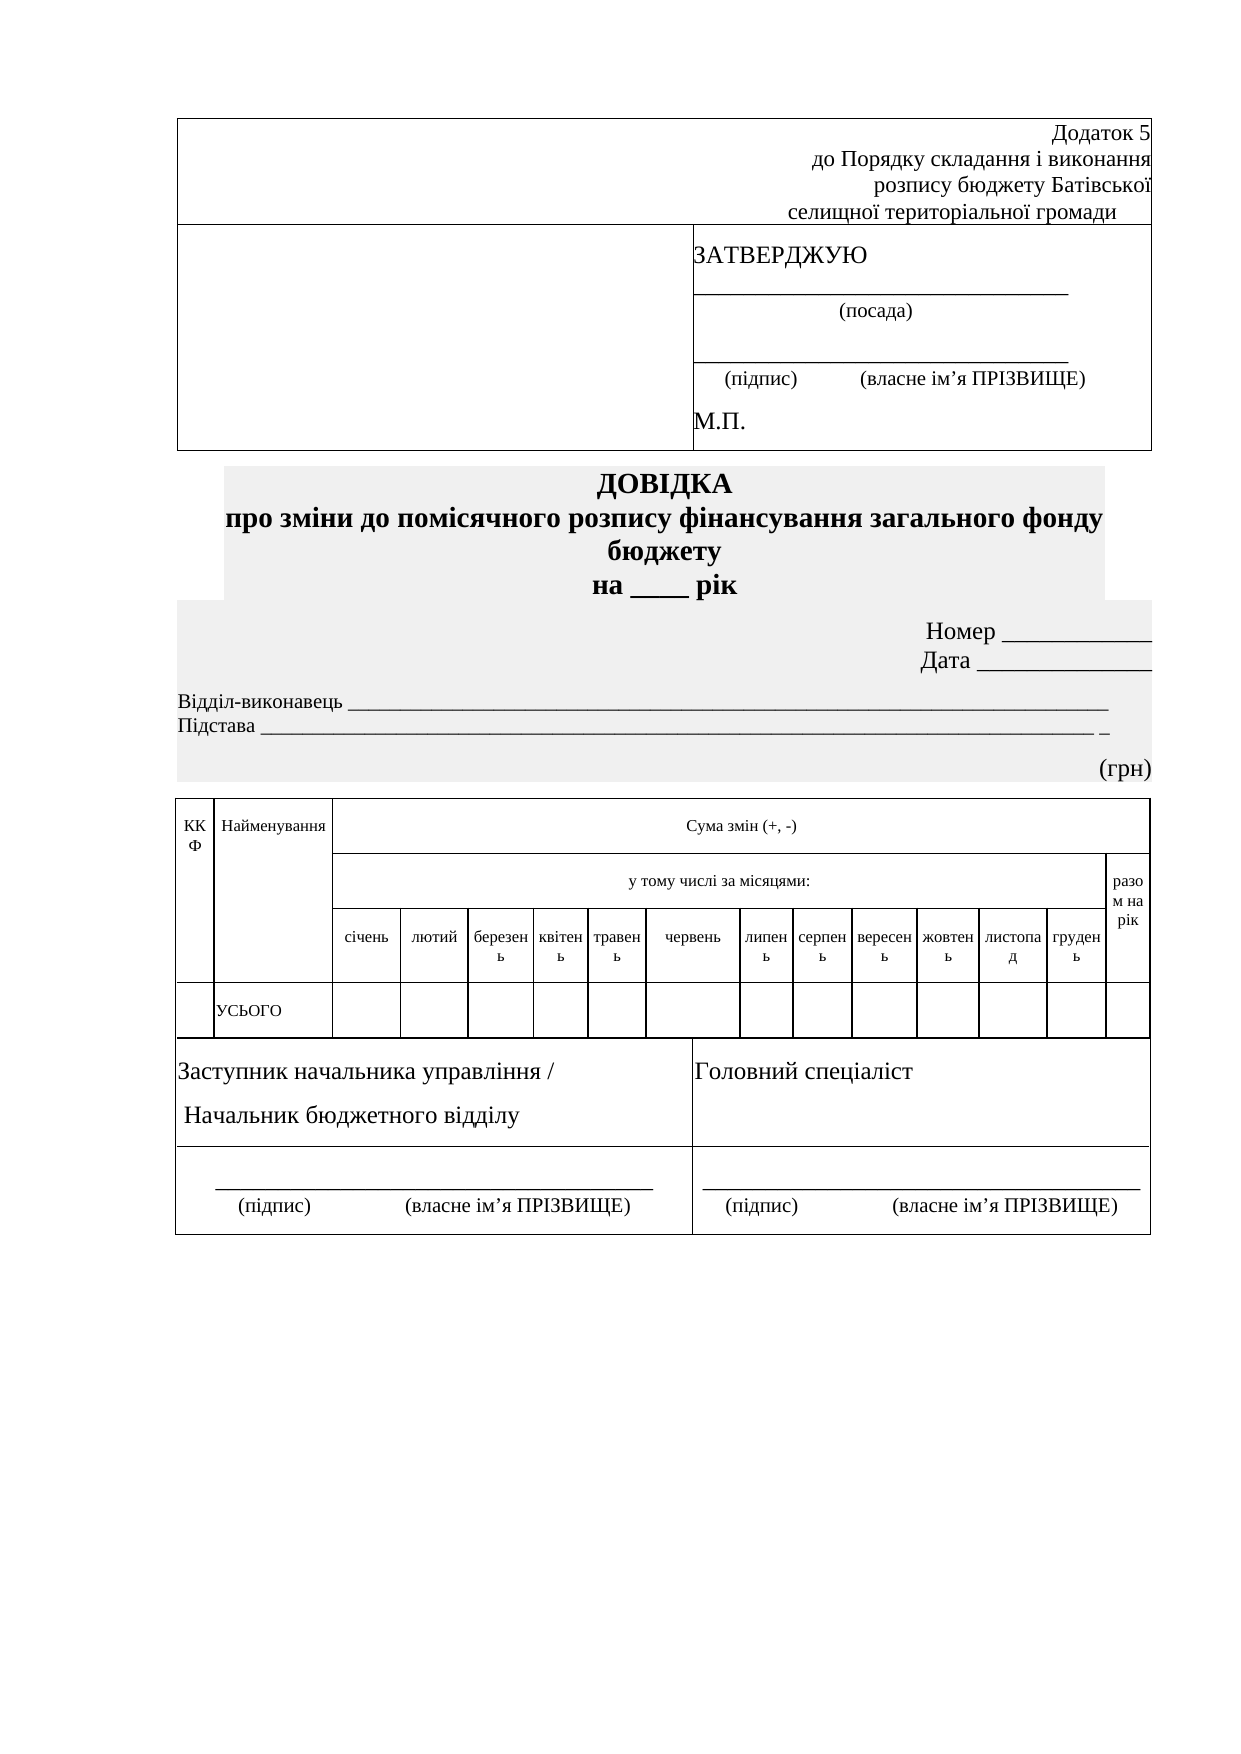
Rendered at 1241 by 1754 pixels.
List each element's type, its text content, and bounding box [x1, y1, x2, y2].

table_cell [647, 983, 739, 1037]
table_cell листопад [980, 909, 1046, 982]
table_cell липень [741, 909, 792, 982]
table_cell УСЬОГО [215, 983, 332, 1037]
table_cell серпень [794, 909, 851, 982]
table_cell [1107, 983, 1149, 1037]
table_header Сума змін (+, -) [333, 799, 1149, 852]
table_cell [794, 983, 851, 1037]
table_header ККФ [176, 799, 213, 982]
table_cell березень [469, 909, 533, 982]
table_cell [176, 983, 213, 1037]
table_header Додаток 5 до Порядку складання і виконання розпису бюджету Батівської селищної територіальної громади [178, 119, 1151, 224]
table_cell у тому числі за місяцями: [333, 854, 1105, 908]
table_cell разом на рік [1107, 854, 1149, 982]
table_cell [333, 983, 400, 1037]
table_cell [469, 983, 533, 1037]
table_cell грудень [1048, 909, 1105, 982]
table_cell [401, 983, 467, 1037]
table_cell Головний спеціаліст [693, 1039, 1150, 1146]
table_cell [853, 983, 916, 1037]
table_cell [534, 983, 587, 1037]
table_cell квітень [534, 909, 587, 982]
table_cell [589, 983, 645, 1037]
table_cell [918, 983, 978, 1037]
table_cell червень [647, 909, 739, 982]
table_header Найменування [215, 799, 332, 982]
text (грн) [177, 753, 1152, 782]
table_cell жовтень [918, 909, 978, 982]
text Номер ____________ Дата ______________ [177, 616, 1152, 674]
text ДОВІДКА про зміни до помісячного розпису фінансування загального фонду бюджету на ____ рік [224, 466, 1105, 601]
table_cell вересень [853, 909, 916, 982]
table_cell січень [333, 909, 400, 982]
table_cell [1048, 983, 1105, 1037]
table_cell ___________________________________ (підпис) (власне ім’я ПРІЗВИЩЕ) [176, 1146, 692, 1234]
table_cell [178, 225, 693, 450]
table_cell [741, 983, 792, 1037]
text Відділ-виконавець _________________________________________________________________________ Підстава ________________________________________________________________________________ _ [177, 689, 1152, 737]
table_cell ЗАТВЕРДЖУЮ ______________________________ (посада) ______________________________ (підпис) (власне ім’я ПРІЗВИЩЕ) М.П. [694, 225, 1151, 450]
table_cell травень [589, 909, 645, 982]
table_cell ___________________________________ (підпис) (власне ім’я ПРІЗВИЩЕ) [693, 1146, 1150, 1234]
table_cell лютий [401, 909, 467, 982]
table_cell [980, 983, 1046, 1037]
table_cell Заступник начальника управління / Начальник бюджетного відділу [176, 1037, 692, 1146]
